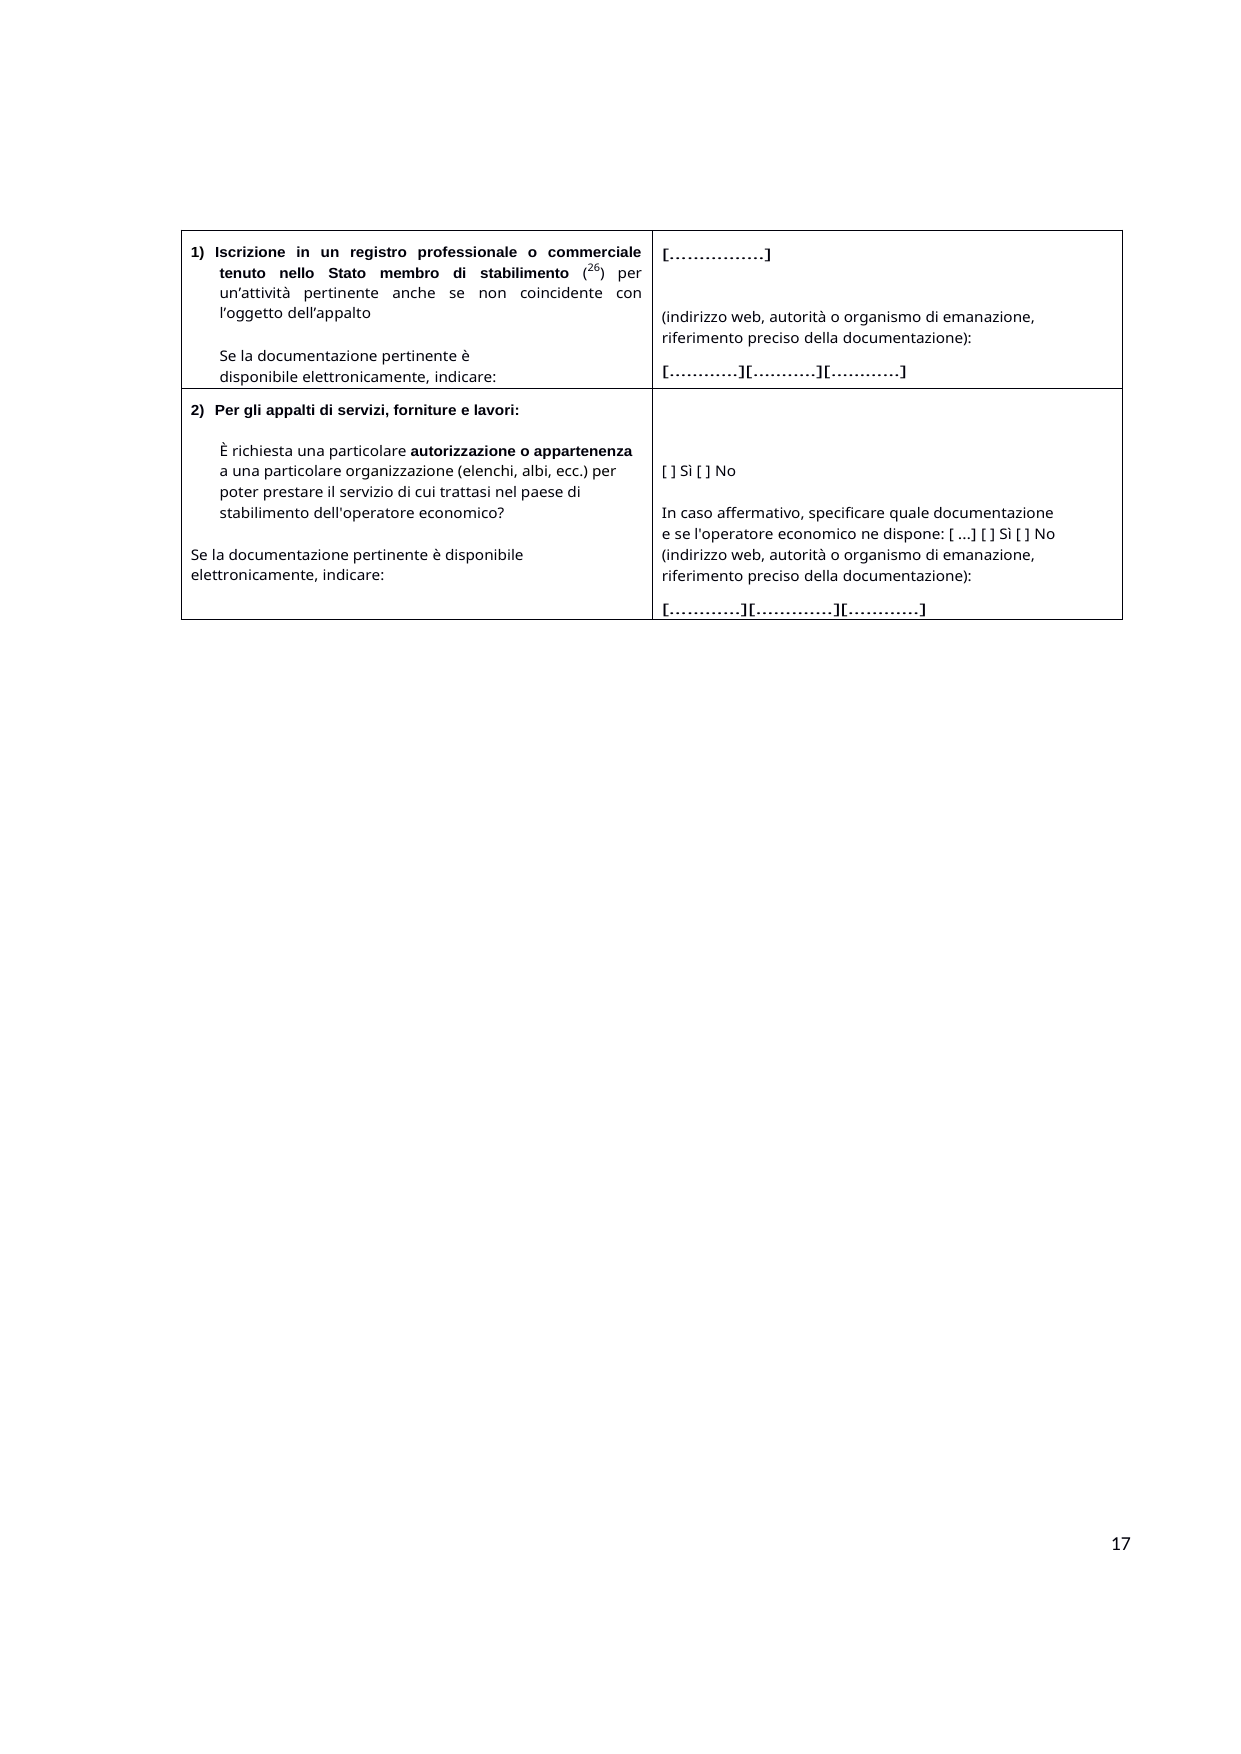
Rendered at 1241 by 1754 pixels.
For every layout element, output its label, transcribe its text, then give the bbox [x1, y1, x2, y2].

table_cell [ ] Sì [ ] No In caso affermativo, specificare quale documentazione e se l'operatore economico ne dispone: [ …] [ ] Sì [ ] No (indirizzo web, autorità o organismo di emanazione, riferimento preciso della documentazione): […………][……….…][…………] [653, 389, 1122, 618]
table_cell 2) Per gli appalti di servizi, forniture e lavori: È richiesta una particolare autorizzazione o appartenenza a una particolare organizzazione (elenchi, albi, ecc.) per poter prestare il servizio di cui trattasi nel paese di stabilimento dell'operatore economico? Se la documentazione pertinente è disponibile elettronicamente, indicare: [182, 389, 652, 618]
table_header 1) Iscrizione in un registro professionale o commerciale tenuto nello Stato membro di stabilimento (26) per un’attività pertinente anche se non coincidente con l’oggetto dell’appalto Se la documentazione pertinente è disponibile elettronicamente, indicare: [182, 231, 652, 388]
table_header [………….…] (indirizzo web, autorità o organismo di emanazione, riferimento preciso della documentazione): […………][……..…][…………] [653, 231, 1122, 388]
